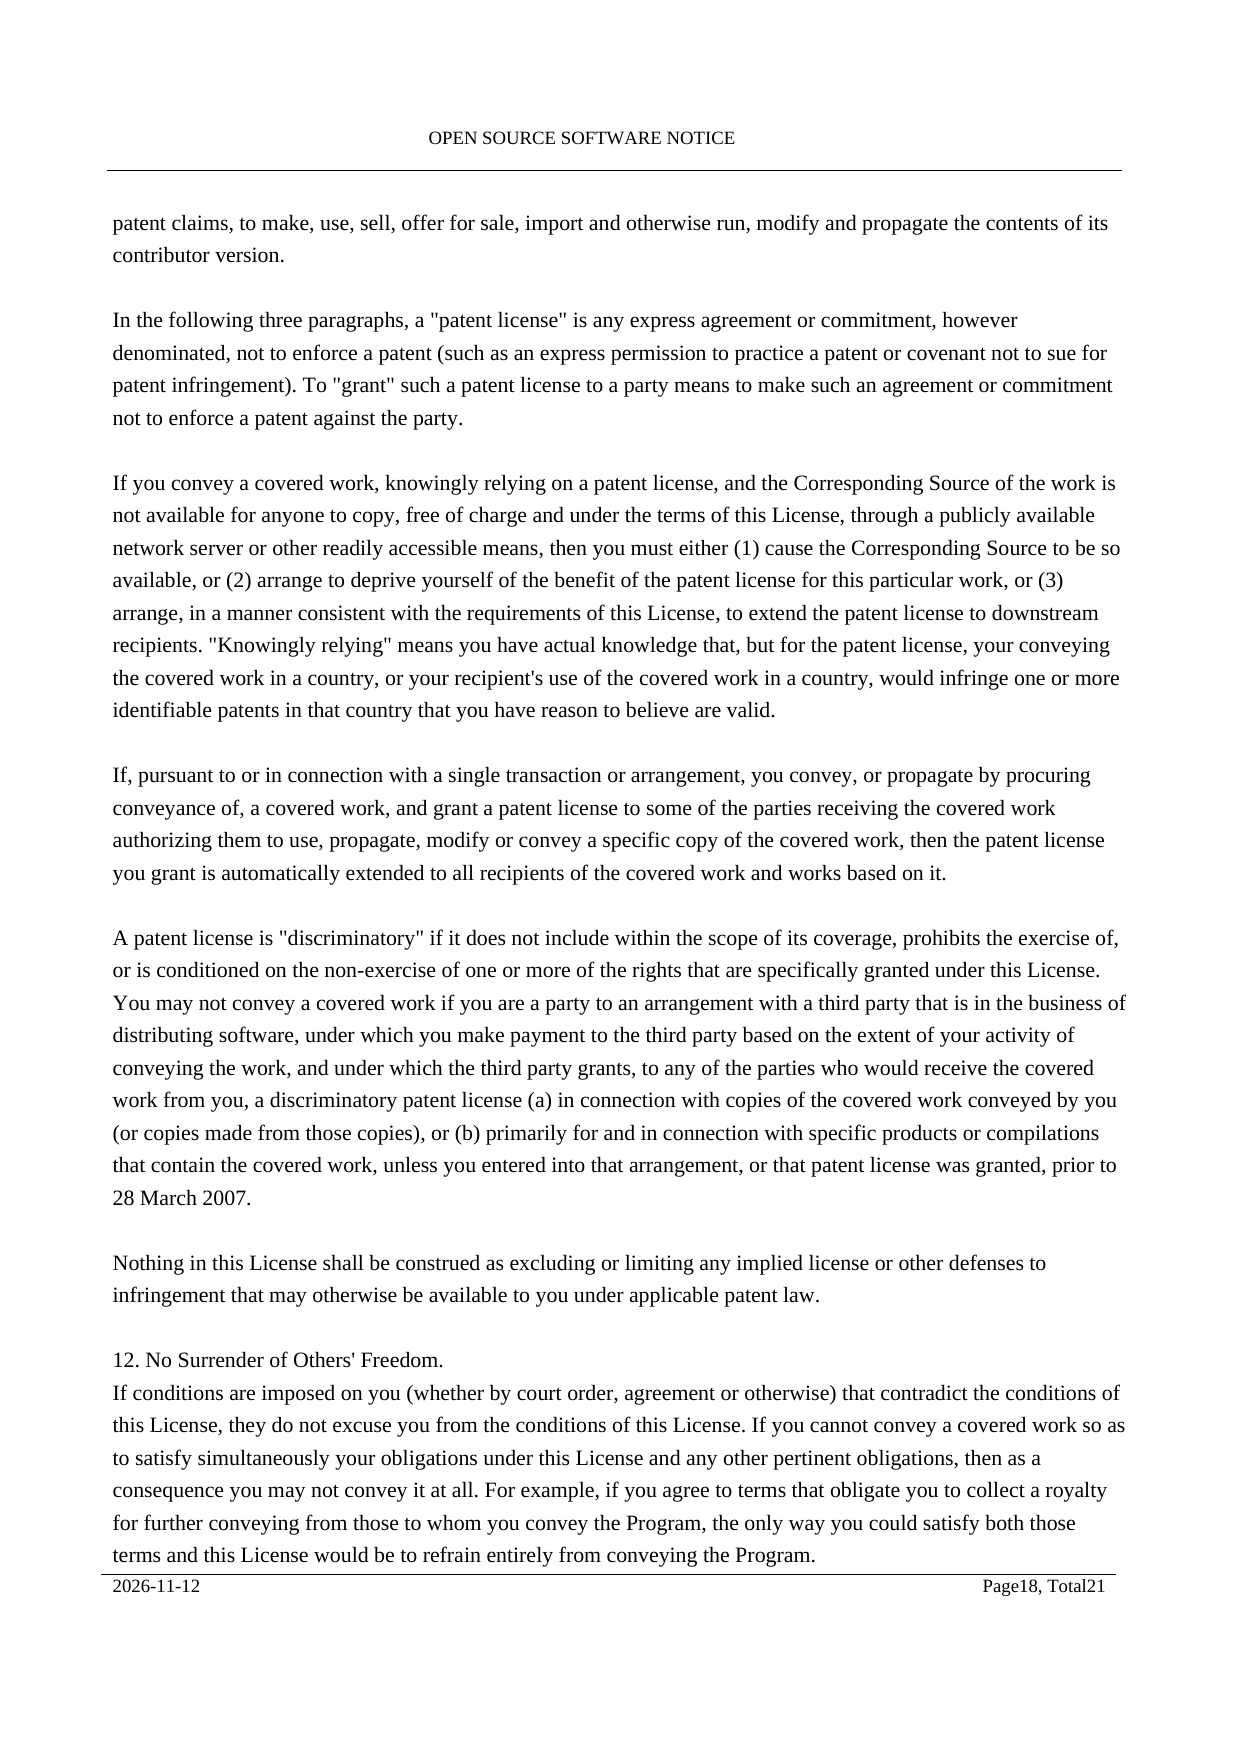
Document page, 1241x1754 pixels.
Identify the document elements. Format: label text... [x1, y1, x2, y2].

text If you convey a covered work, knowingly relying on a patent license, and the Corresponding Source of the work is not available for anyone to copy, free of charge and under the terms of this License, through a publicly available network server or other readily accessible means, then you must either (1) cause the Corresponding Source to be so available, or (2) arrange to deprive yourself of the benefit of the patent license for this particular work, or (3) arrange, in a manner consistent with the requirements of this License, to extend the patent license to downstream recipients. "Knowingly relying" means you have actual knowledge that, but for the patent license, your conveying the covered work in a country, or your recipient's use of the covered work in a country, would infringe one or more identifiable patents in that country that you have reason to believe are valid. [112, 466, 1128, 726]
text In the following three paragraphs, a "patent license" is any express agreement or commitment, however denominated, not to enforce a patent (such as an express permission to practice a patent or covenant not to sue for patent infringement). To "grant" such a patent license to a party means to make such an agreement or commitment not to enforce a patent against the party. [112, 304, 1128, 434]
text A patent license is "discriminatory" if it does not include within the scope of its coverage, prohibits the exercise of, or is conditioned on the non-exercise of one or more of the rights that are specifically granted under this License. You may not convey a covered work if you are a party to an arrangement with a third party that is in the business of distributing software, under which you make payment to the third party based on the extent of your activity of conveying the work, and under which the third party grants, to any of the parties who would receive the covered work from you, a discriminatory patent license (a) in connection with copies of the covered work conveyed by you (or copies made from those copies), or (b) primarily for and in connection with specific products or compilations that contain the covered work, unless you entered into that arrangement, or that patent license was granted, prior to 28 March 2007. [112, 921, 1128, 1214]
text If conditions are imposed on you (whether by court order, agreement or otherwise) that contradict the conditions of this License, they do not excuse you from the conditions of this License. If you cannot convey a covered work so as to satisfy simultaneously your obligations under this License and any other pertinent obligations, then as a consequence you may not convey it at all. For example, if you agree to terms that obligate you to collect a royalty for further conveying from those to whom you convey the Program, the only way you could satisfy both those terms and this License would be to refrain entirely from conveying the Program. [112, 1376, 1128, 1571]
text If, pursuant to or in connection with a single transaction or arrangement, you convey, or propagate by procuring conveyance of, a covered work, and grant a patent license to some of the parties receiving the covered work authorizing them to use, propagate, modify or convey a specific copy of the covered work, then the patent license you grant is automatically extended to all recipients of the covered work and works based on it. [112, 759, 1128, 889]
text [112, 206, 1128, 271]
text Nothing in this License shall be construed as excluding or limiting any implied license or other defenses to infringement that may otherwise be available to you under applicable patent law. [112, 1246, 1128, 1311]
text 12. No Surrender of Others' Freedom. [112, 1344, 1128, 1376]
